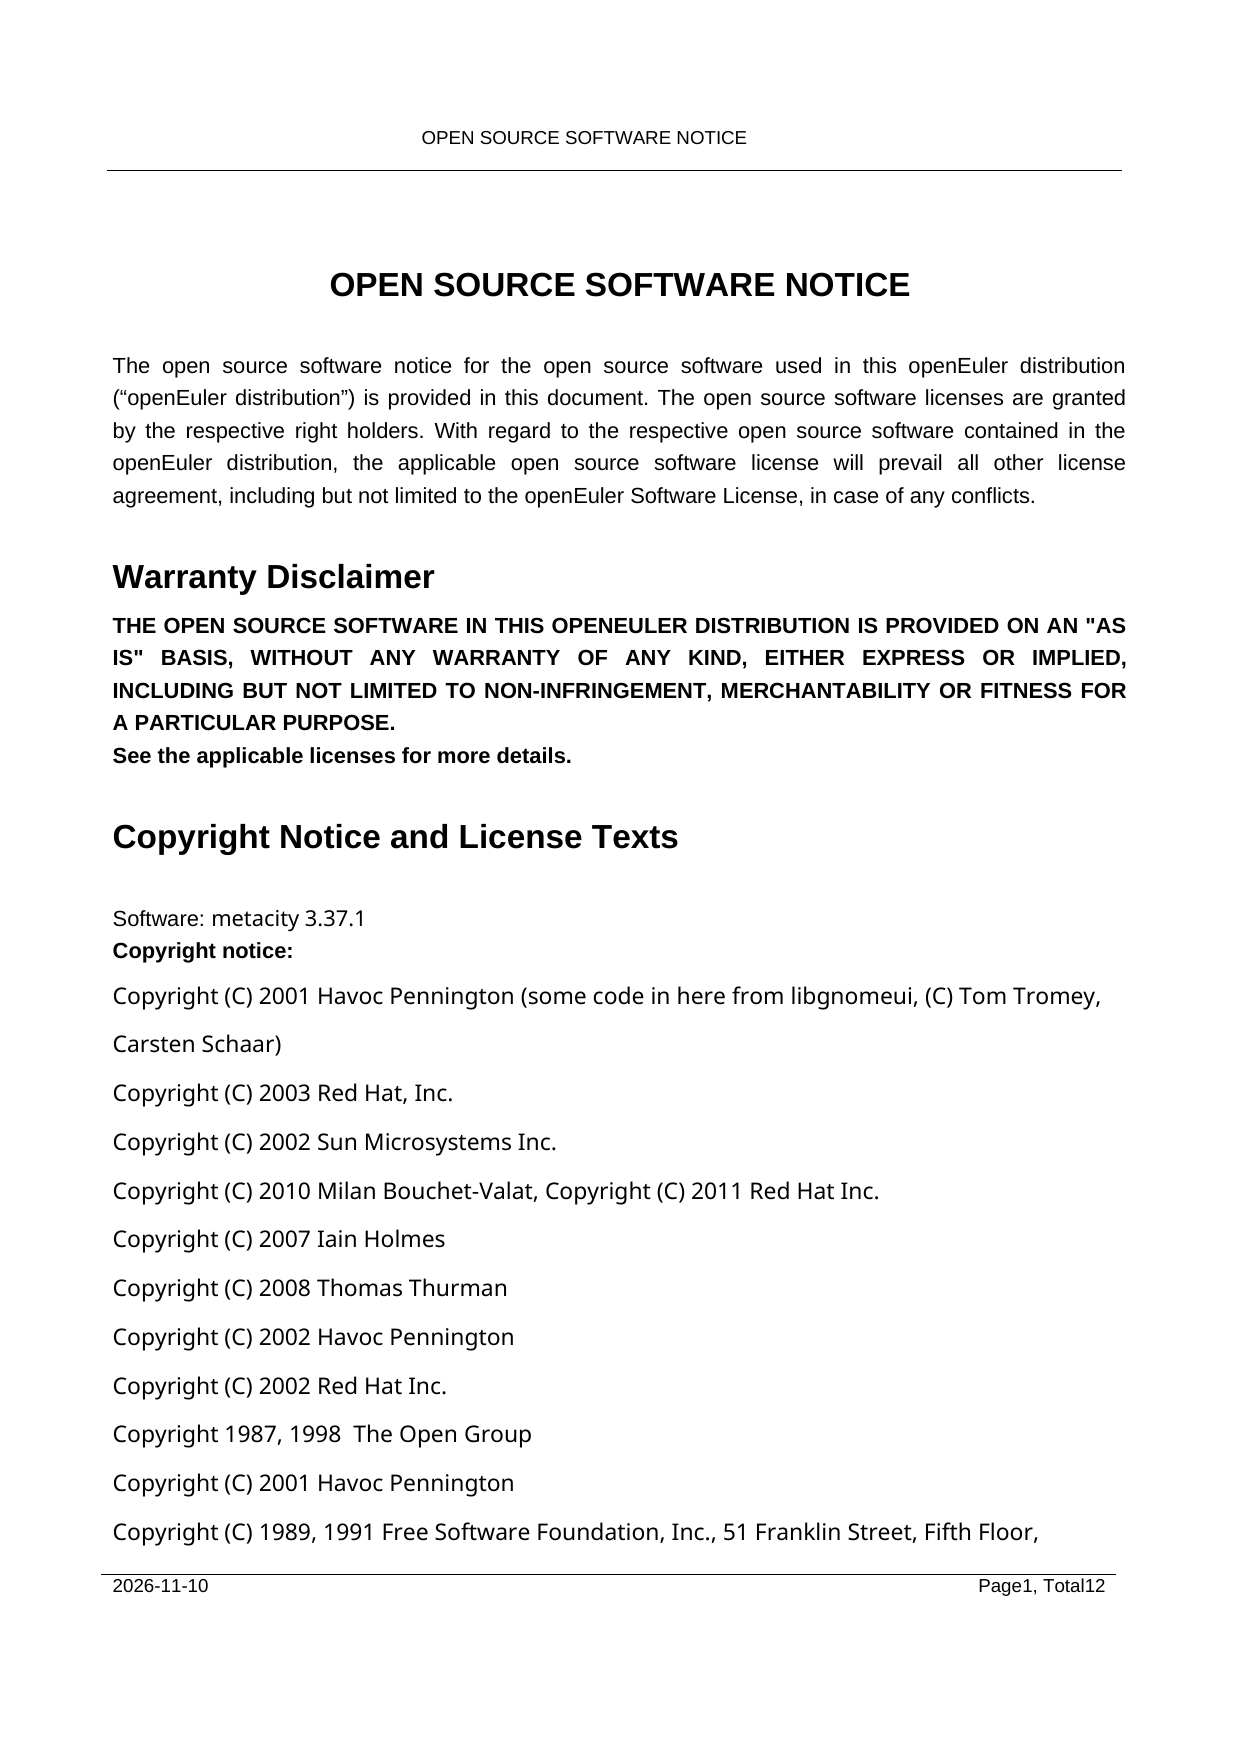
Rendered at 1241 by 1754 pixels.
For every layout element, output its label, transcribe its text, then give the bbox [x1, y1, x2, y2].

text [112, 979, 1128, 1548]
text Software: metacity 3.37.1 [112, 901, 1128, 934]
text Copyright Notice and License Texts [112, 804, 1128, 869]
text Warranty Disclaimer [112, 544, 1128, 609]
text THE OPEN SOURCE SOFTWARE IN THIS OPENEULER DISTRIBUTION IS PROVIDED ON AN "AS IS" BASIS, WITHOUT ANY WARRANTY OF ANY KIND, EITHER EXPRESS OR IMPLIED, INCLUDING BUT NOT LIMITED TO NON-INFRINGEMENT, MERCHANTABILITY OR FITNESS FOR A PARTICULAR PURPOSE. See the applicable licenses for more details. [112, 609, 1128, 771]
text The open source software notice for the open source software used in this openEuler distribution (“openEuler distribution”) is provided in this document. The open source software licenses are granted by the respective right holders. With regard to the respective open source software contained in the openEuler distribution, the applicable open source software license will prevail all other license agreement, including but not limited to the openEuler Software License, in case of any conflicts. [112, 349, 1128, 511]
text OPEN SOURCE SOFTWARE NOTICE [112, 251, 1128, 316]
text Copyright notice: [112, 934, 1128, 966]
